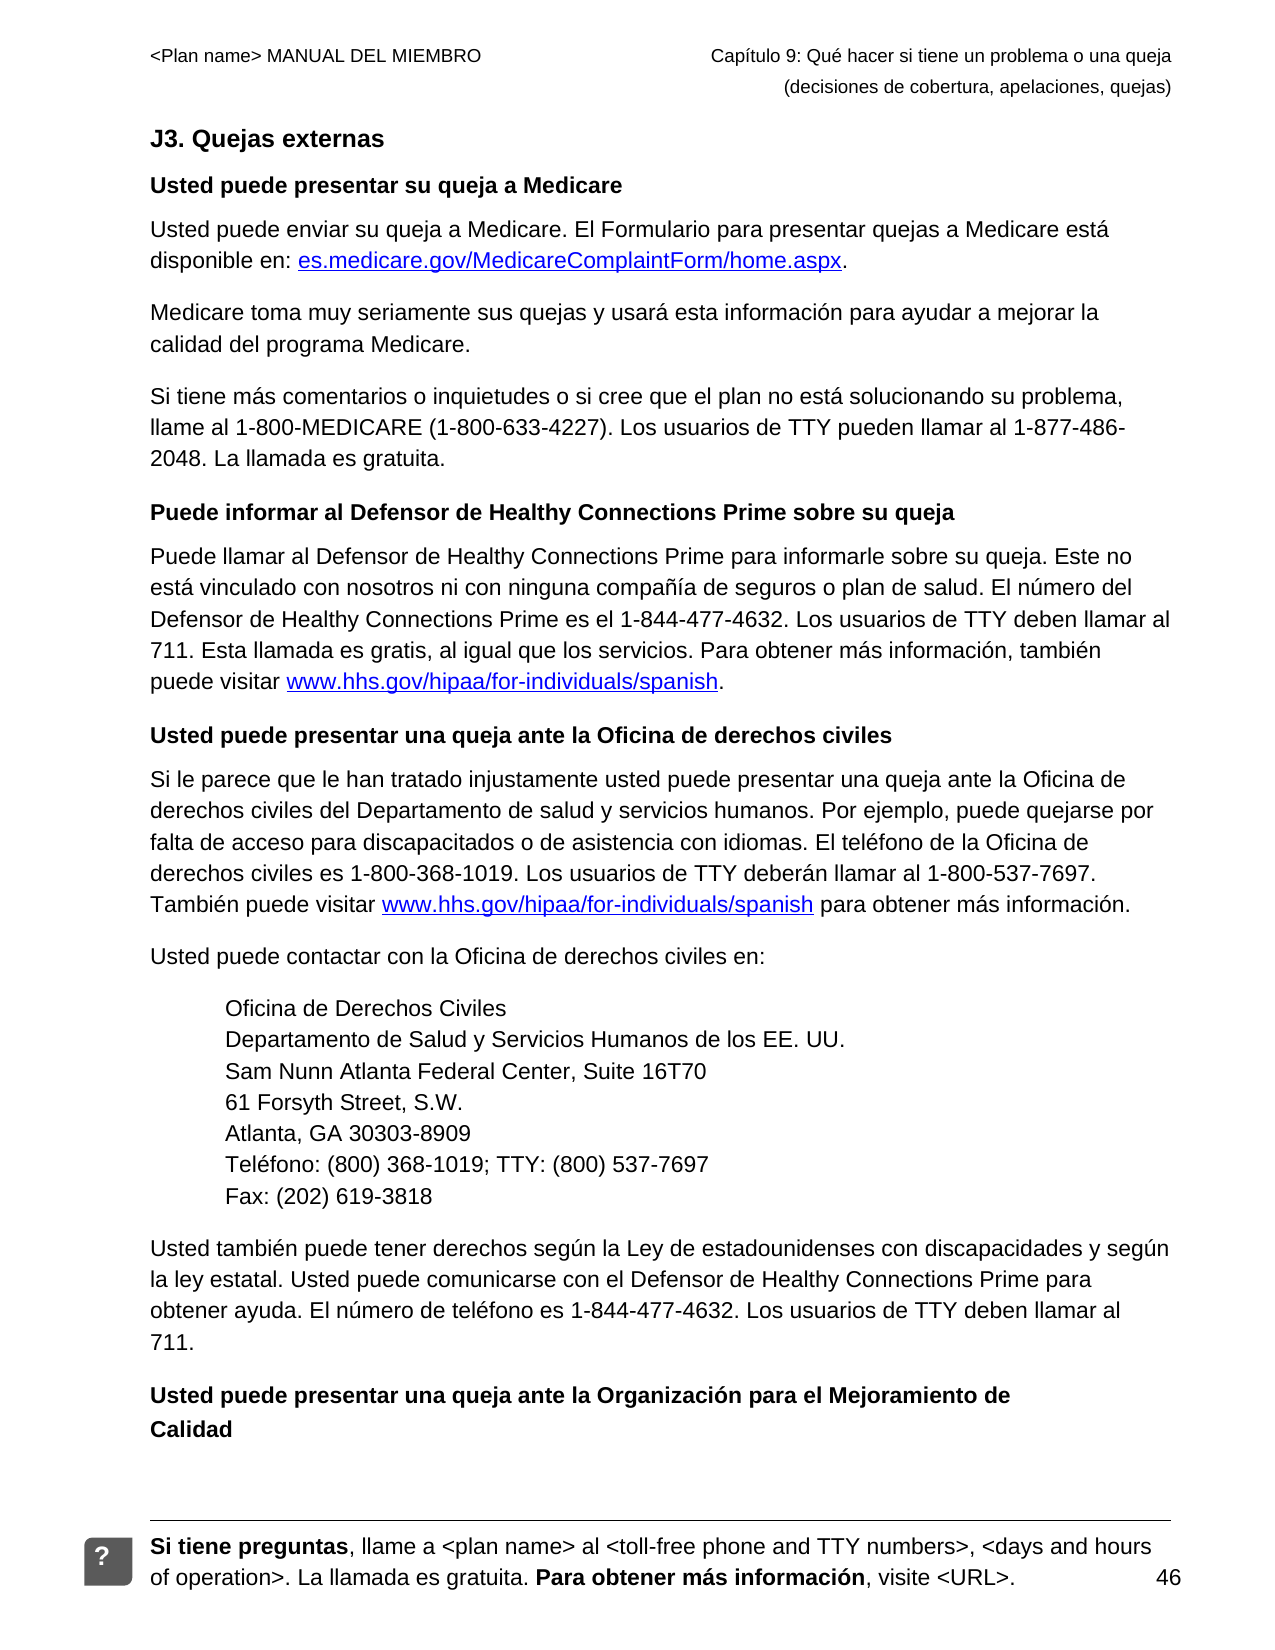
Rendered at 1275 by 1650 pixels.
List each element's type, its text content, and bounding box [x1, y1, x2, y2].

text Oficina de Derechos Civiles [225, 992, 1171, 1023]
text Medicare toma muy seriamente sus quejas y usará esta información para ayudar a mejorar la calidad del programa Medicare. [150, 296, 1171, 358]
text Sam Nunn Atlanta Federal Center, Suite 16T70 [225, 1054, 1171, 1085]
text 61 Forsyth Street, S.W. [225, 1085, 1171, 1117]
text Usted puede contactar con la Oficina de derechos civiles en: [150, 939, 1171, 971]
text Atlanta, GA 30303-8909 [225, 1117, 1171, 1148]
subtitle J3. Quejas externas [150, 121, 1096, 154]
text Departamento de Salud y Servicios Humanos de los EE. UU. [225, 1023, 1171, 1054]
text Usted también puede tener derechos según la Ley de estadounidenses con discapacidades y según la ley estatal. Usted puede comunicarse con el Defensor de Healthy Connections Prime para obtener ayuda. El número de teléfono es 1-844-477-4632. Los usuarios de TTY deben llamar al 711. [150, 1231, 1171, 1356]
text Usted puede enviar su queja a Medicare. El Formulario para presentar quejas a Medicare está disponible en: es.medicare.gov/MedicareComplaintForm/home.aspx. [150, 212, 1171, 275]
subtitle Usted puede presentar una queja ante la Oficina de derechos civiles [150, 717, 1096, 750]
subtitle Usted puede presentar su queja a Medicare [150, 167, 1096, 200]
text Fax: (202) 619-3818 [225, 1179, 1171, 1210]
text Si tiene más comentarios o inquietudes o si cree que el plan no está solucionando su problema, llame al 1-800-MEDICARE (1-800-633-4227). Los usuarios de TTY pueden llamar al 1-877-486-2048. La llamada es gratuita. [150, 379, 1171, 473]
subtitle Puede informar al Defensor de Healthy Connections Prime sobre su queja [150, 494, 1096, 527]
text Puede llamar al Defensor de Healthy Connections Prime para informarle sobre su queja. Este no está vinculado con nosotros ni con ninguna compañía de seguros o plan de salud. El número del Defensor de Healthy Connections Prime es el 1-844-477-4632. Los usuarios de TTY deben llamar al 711. Esta llamada es gratis, al igual que los servicios. Para obtener más información, también puede visitar www.hhs.gov/hipaa/for-individuals/spanish. [150, 539, 1171, 696]
subtitle Usted puede presentar una queja ante la Organización para el Mejoramiento de Calidad [150, 1377, 1096, 1444]
text Teléfono: (800) 368-1019; TTY: (800) 537-7697 [225, 1148, 1171, 1179]
text Si le parece que le han tratado injustamente usted puede presentar una queja ante la Oficina de derechos civiles del Departamento de salud y servicios humanos. Por ejemplo, puede quejarse por falta de acceso para discapacitados o de asistencia con idiomas. El teléfono de la Oficina de derechos civiles es 1-800-368-1019. Los usuarios de TTY deberán llamar al 1-800-537-7697. También puede visitar www.hhs.gov/hipaa/for-individuals/spanish para obtener más información. [150, 762, 1171, 919]
